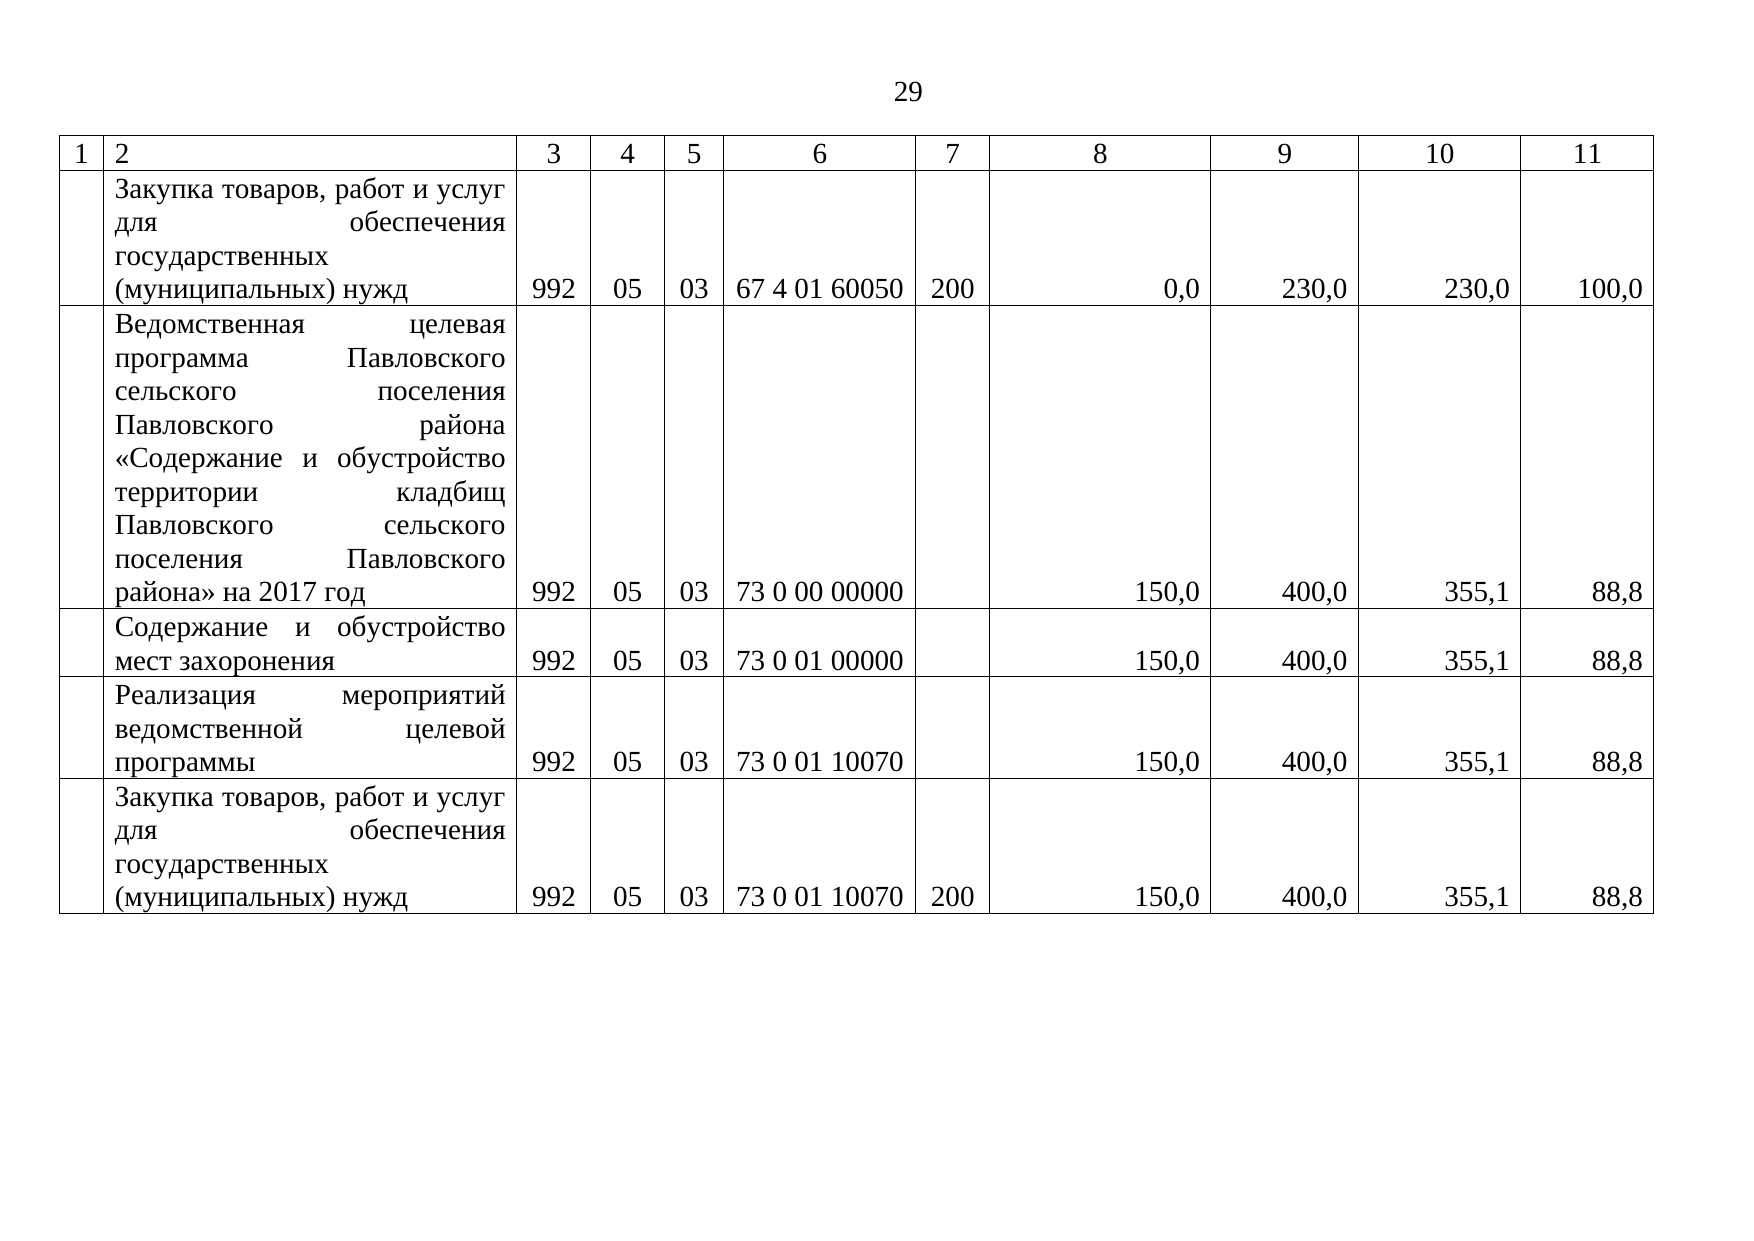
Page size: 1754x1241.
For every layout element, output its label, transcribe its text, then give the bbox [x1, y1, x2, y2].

table_cell 100,0 [1521, 171, 1653, 305]
table_cell [916, 609, 989, 676]
table_header 5 [665, 136, 723, 170]
table_cell 0,0 [990, 171, 1210, 305]
table_cell 03 [665, 171, 723, 305]
table_cell 05 [591, 306, 664, 608]
table_cell Реализация мероприятий ведомственной целевой программы [104, 677, 516, 778]
table_cell 05 [591, 171, 664, 305]
table_header 3 [517, 136, 590, 170]
table_cell 05 [591, 609, 664, 676]
table_header 10 [1359, 136, 1520, 170]
table_cell Закупка товаров, работ и услуг для обеспечения государственных (муниципальных) нужд [104, 779, 516, 913]
table_cell 73 0 00 00000 [724, 306, 915, 608]
table_cell 150,0 [990, 779, 1210, 913]
table_header 9 [1211, 136, 1358, 170]
table_cell 992 [517, 171, 590, 305]
table_cell 03 [665, 306, 723, 608]
table_cell 150,0 [990, 306, 1210, 608]
table_cell 150,0 [990, 677, 1210, 778]
table_cell 355,1 [1359, 609, 1520, 676]
table_cell 88,8 [1521, 677, 1653, 778]
table_cell [60, 779, 103, 913]
table_cell 03 [665, 677, 723, 778]
table_cell 992 [517, 609, 590, 676]
table_header 8 [990, 136, 1210, 170]
table_cell 992 [517, 779, 590, 913]
table_cell [916, 306, 989, 608]
table_cell 355,1 [1359, 306, 1520, 608]
table_cell 400,0 [1211, 779, 1358, 913]
table_cell 73 0 01 10070 [724, 677, 915, 778]
table_cell 05 [591, 677, 664, 778]
table_cell 88,8 [1521, 306, 1653, 608]
table_header 1 [60, 136, 103, 170]
table_cell 200 [916, 779, 989, 913]
table_cell 400,0 [1211, 609, 1358, 676]
table_cell 400,0 [1211, 677, 1358, 778]
table_cell 400,0 [1211, 306, 1358, 608]
table_cell [60, 677, 103, 778]
table_cell 992 [517, 677, 590, 778]
table_header 4 [591, 136, 664, 170]
table_cell 03 [665, 609, 723, 676]
table_cell Ведомственная целевая программа Павловского сельского поселения Павловского района «Содержание и обустройство территории кладбищ Павловского сельского поселения Павловского района» на 2017 год [104, 306, 516, 608]
table_cell 355,1 [1359, 677, 1520, 778]
table_cell 88,8 [1521, 779, 1653, 913]
table_cell Содержание и обустройство мест захоронения [104, 609, 516, 676]
table_cell [60, 609, 103, 676]
table_cell 88,8 [1521, 609, 1653, 676]
table_cell 230,0 [1359, 171, 1520, 305]
table_cell 05 [591, 779, 664, 913]
table_header 7 [916, 136, 989, 170]
table_cell 150,0 [990, 609, 1210, 676]
table_header 11 [1521, 136, 1653, 170]
table_cell 992 [517, 306, 590, 608]
table_cell 73 0 01 10070 [724, 779, 915, 913]
table_cell 230,0 [1211, 171, 1358, 305]
table_cell [916, 677, 989, 778]
table_cell 200 [916, 171, 989, 305]
table_cell 355,1 [1359, 779, 1520, 913]
table_header 6 [724, 136, 915, 170]
table_cell [60, 171, 103, 305]
table_header 2 [104, 136, 516, 170]
table_cell [60, 306, 103, 608]
table_cell 67 4 01 60050 [724, 171, 915, 305]
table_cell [104, 171, 516, 305]
table_cell 73 0 01 00000 [724, 609, 915, 676]
table_cell 03 [665, 779, 723, 913]
